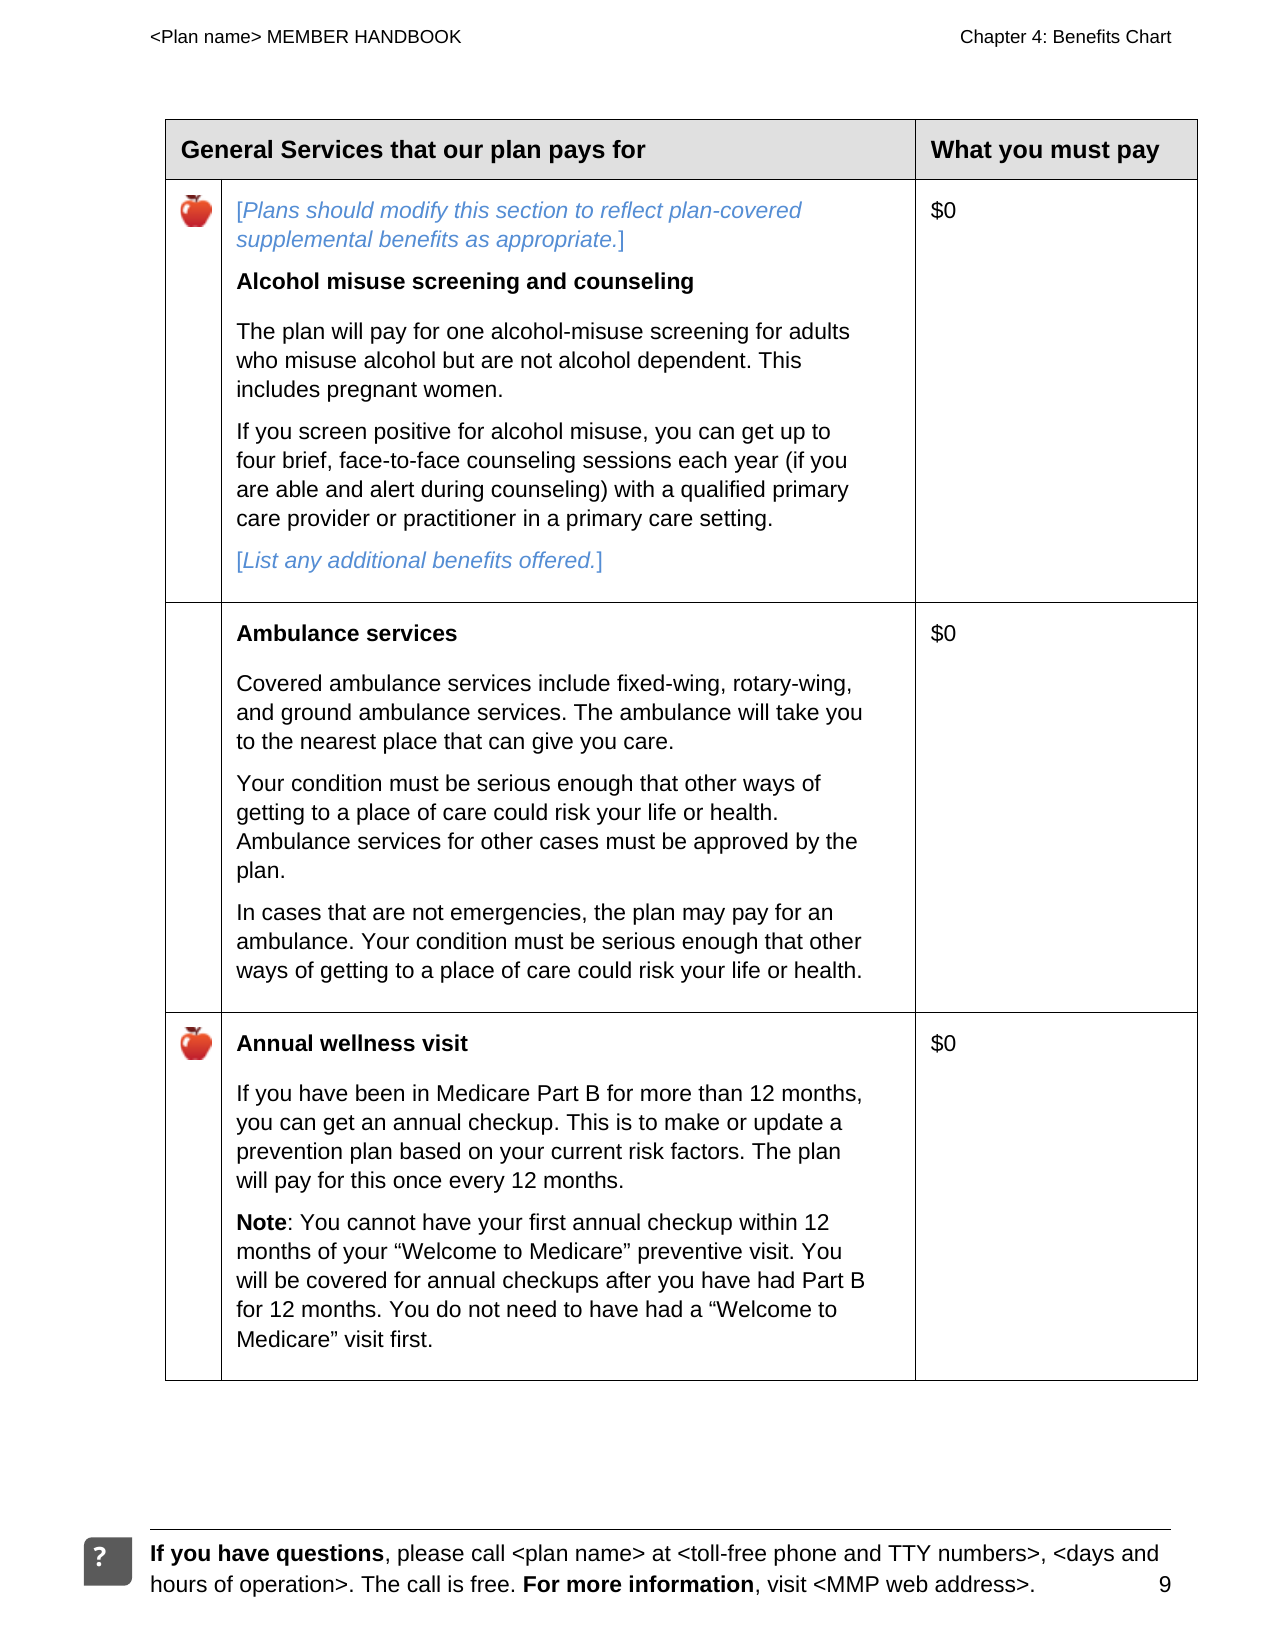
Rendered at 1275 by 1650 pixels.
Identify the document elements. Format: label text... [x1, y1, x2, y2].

table_cell [166, 603, 221, 1012]
picture [180, 195, 212, 227]
picture [180, 1027, 212, 1060]
table_cell [166, 180, 221, 602]
table_cell $0 [916, 180, 1197, 602]
table_cell Ambulance services Covered ambulance services include fixed-wing, rotary-wing, and ground ambulance services. The ambulance will take you to the nearest place that can give you care. Your condition must be serious enough that other ways of getting to a place of care could risk your life or health. Ambulance services for other cases must be approved by the plan. In cases that are not emergencies, the plan may pay for an ambulance. Your condition must be serious enough that other ways of getting to a place of care could risk your life or health. [222, 603, 915, 1012]
table_header General Services that our plan pays for [166, 120, 915, 179]
table_cell [166, 1013, 221, 1380]
table_header What you must pay [916, 120, 1197, 179]
table_cell $0 [916, 603, 1197, 1012]
table_cell Annual wellness visit If you have been in Medicare Part B for more than 12 months, you can get an annual checkup. This is to make or update a prevention plan based on your current risk factors. The plan will pay for this once every 12 months. Note: You cannot have your first annual checkup within 12 months of your “Welcome to Medicare” preventive visit. You will be covered for annual checkups after you have had Part B for 12 months. You do not need to have had a “Welcome to Medicare” visit first. [222, 1013, 915, 1380]
table_cell [Plans should modify this section to reflect plan-covered supplemental benefits as appropriate.] Alcohol misuse screening and counseling The plan will pay for one alcohol-misuse screening for adults who misuse alcohol but are not alcohol dependent. This includes pregnant women. If you screen positive for alcohol misuse, you can get up to four brief, face-to-face counseling sessions each year (if you are able and alert during counseling) with a qualified primary care provider or practitioner in a primary care setting. [List any additional benefits offered.] [222, 180, 915, 602]
table_cell $0 [916, 1013, 1197, 1380]
